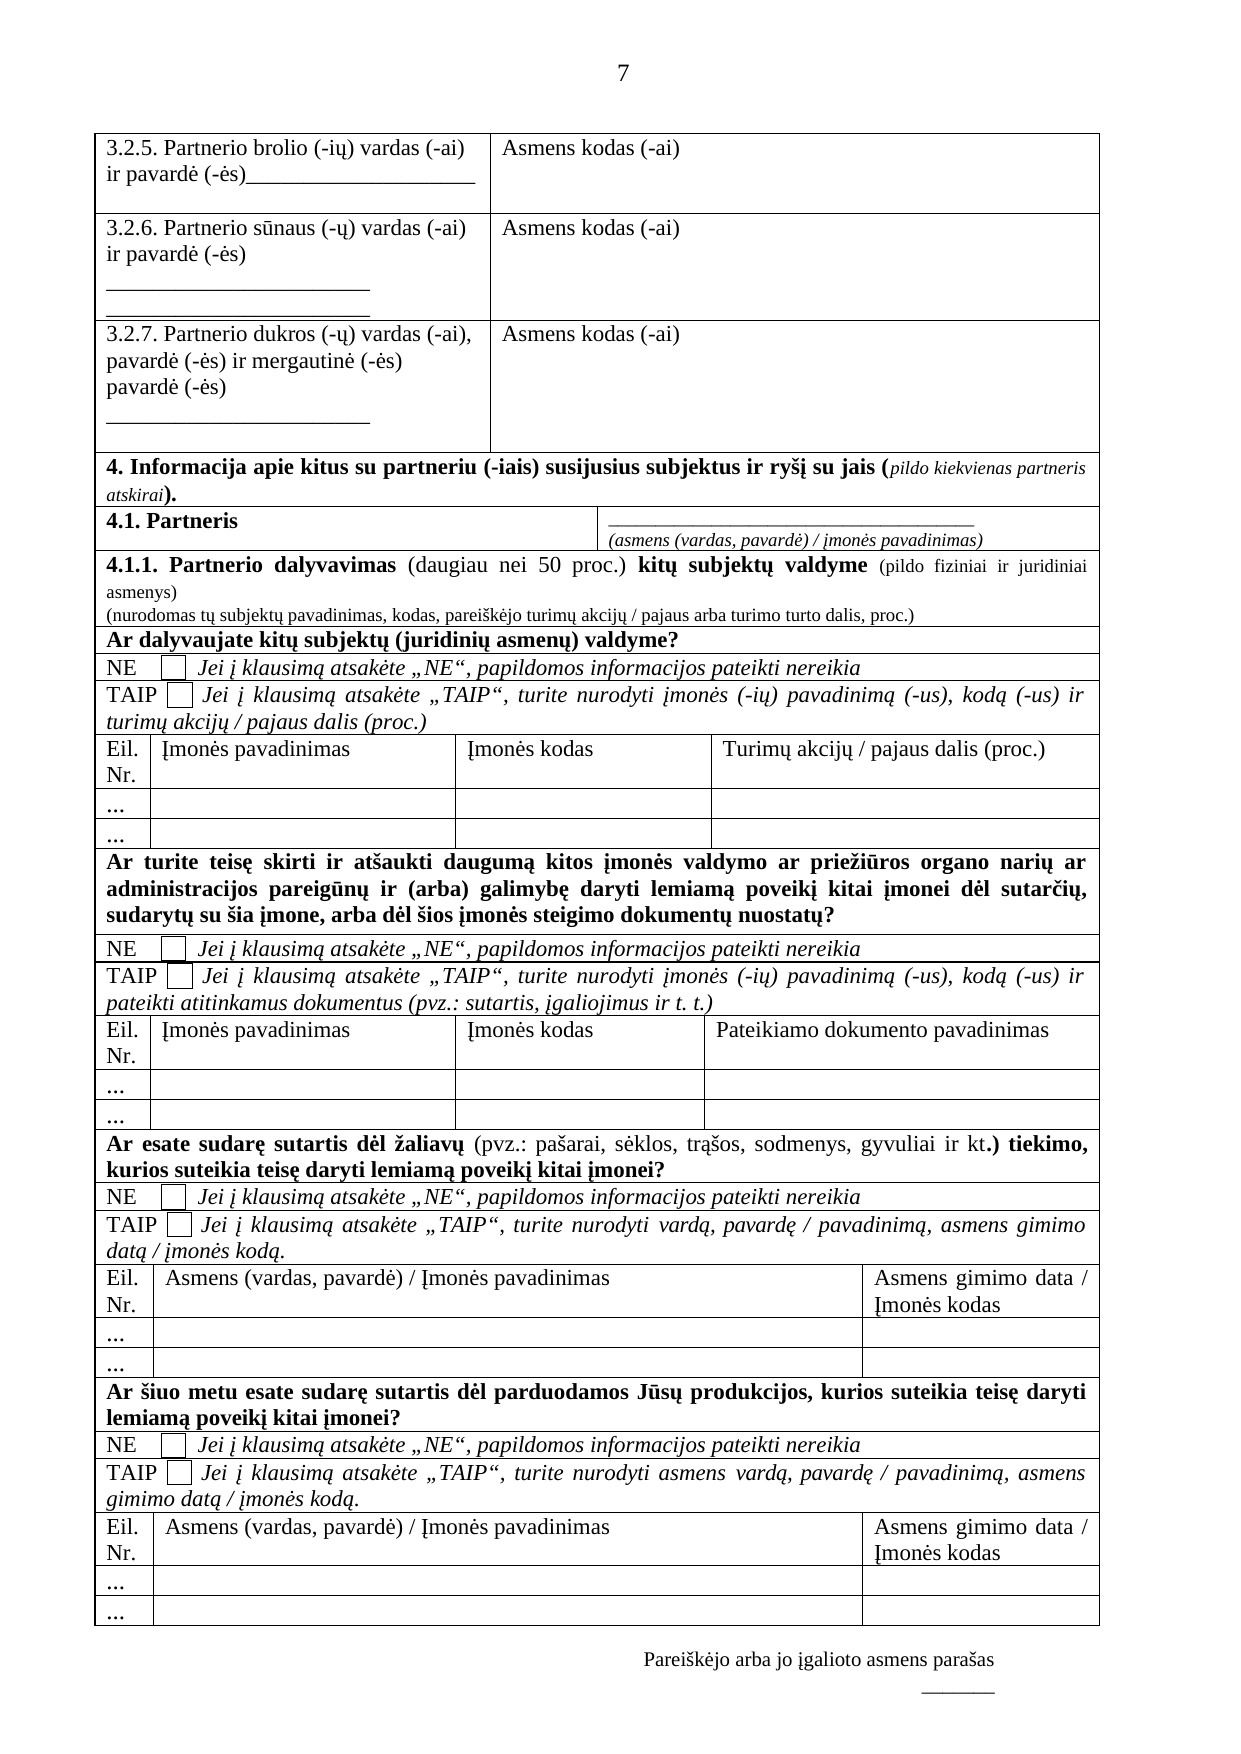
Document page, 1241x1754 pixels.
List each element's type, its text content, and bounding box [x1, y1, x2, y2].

table_cell TAIP Jei į klausimą atsakėte „TAIP“, turite nurodyti vardą, pavardę / pavadinimą, asmens gimimo datą / įmonės kodą. [96, 1211, 1099, 1263]
table_cell Įmonės kodas [456, 735, 711, 788]
table_cell TAIP Jei į klausimą atsakėte „TAIP“, turite nurodyti asmens vardą, pavardę / pavadinimą, asmens gimimo datą / įmonės kodą. [96, 1459, 1099, 1512]
table_cell [154, 1348, 862, 1377]
table_cell [456, 789, 711, 818]
table_cell Ar turite teisę skirti ir atšaukti daugumą kitos įmonės valdymo ar priežiūros organo narių ar administracijos pareigūnų ir (arba) galimybę daryti lemiamą poveikį kitai įmonei dėl sutarčių, sudarytų su šia įmone, arba dėl šios įmonės steigimo dokumentų nuostatų? [96, 849, 1099, 934]
table_cell ... [96, 1566, 153, 1595]
table_cell ... [96, 1596, 153, 1625]
table_cell [712, 819, 1099, 847]
table_cell ... [96, 819, 150, 847]
table_cell Asmens (vardas, pavardė) / Įmonės pavadinimas [154, 1513, 862, 1565]
table_cell ... [96, 1348, 153, 1377]
table_cell [151, 1070, 455, 1099]
table_cell [154, 1318, 862, 1347]
table_cell Turimų akcijų / pajaus dalis (proc.) [712, 735, 1099, 788]
table_cell [863, 1566, 1099, 1595]
table_cell [154, 1566, 862, 1595]
table_cell [456, 819, 711, 847]
table_cell TAIP Jei į klausimą atsakėte „TAIP“, turite nurodyti įmonės (-ių) pavadinimą (-us), kodą (-us) ir turimų akcijų / pajaus dalis (proc.) [96, 681, 1099, 734]
table_cell ... [96, 1100, 150, 1128]
table_cell [154, 1596, 862, 1625]
table_cell [863, 1318, 1099, 1347]
table_cell Ar esate sudarę sutartis dėl žaliavų (pvz.: pašarai, sėklos, trąšos, sodmenys, gyvuliai ir kt.) tiekimo, kurios suteikia teisę daryti lemiamą poveikį kitai įmonei? [96, 1130, 1099, 1182]
table_cell NE Jei į klausimą atsakėte „NE“, papildomos informacijos pateikti nereikia [96, 654, 1099, 680]
table_cell 4.1.1. Partnerio dalyvavimas (daugiau nei 50 proc.) kitų subjektų valdyme (pildo fiziniai ir juridiniai asmenys) (nurodomas tų subjektų pavadinimas, kodas, pareiškėjo turimų akcijų / pajaus arba turimo turto dalis, proc.) [96, 551, 1099, 626]
table_cell ... [96, 789, 150, 818]
table_cell [863, 1348, 1099, 1377]
table_cell Eil. Nr. [96, 1265, 153, 1317]
table_cell Asmens gimimo data / Įmonės kodas [863, 1513, 1099, 1565]
table_cell 3.2.6. Partnerio sūnaus (-ų) vardas (-ai) ir pavardė (-ės) _______________________ _______________________ [96, 214, 490, 319]
table_cell 4.1. Partneris [96, 507, 597, 550]
table_cell [456, 1100, 704, 1128]
table_cell NE Jei į klausimą atsakėte „NE“, papildomos informacijos pateikti nereikia [96, 1183, 1099, 1210]
table_cell NE Jei į klausimą atsakėte „NE“, papildomos informacijos pateikti nereikia [96, 1432, 1099, 1458]
table_cell _______________________________________ (asmens (vardas, pavardė) / įmonės pavadinimas) [598, 507, 1099, 550]
table_cell Įmonės pavadinimas [151, 735, 455, 788]
table_cell Asmens gimimo data / Įmonės kodas [863, 1265, 1099, 1317]
table_cell Asmens kodas (-ai) [491, 321, 1099, 452]
table_cell Eil. Nr. [96, 1016, 150, 1069]
table_cell [151, 1100, 455, 1128]
table_cell [712, 789, 1099, 818]
table_cell Asmens kodas (-ai) [491, 134, 1099, 213]
table_cell [151, 789, 455, 818]
table_cell 3.2.5. Partnerio brolio (-ių) vardas (-ai) ir pavardė (-ės)____________________ [96, 134, 490, 213]
table_cell Asmens (vardas, pavardė) / Įmonės pavadinimas [154, 1265, 862, 1317]
table_cell Įmonės kodas [456, 1016, 704, 1069]
table_cell [456, 1070, 704, 1099]
table_cell Ar dalyvaujate kitų subjektų (juridinių asmenų) valdyme? [96, 627, 1099, 653]
table_cell NE Jei į klausimą atsakėte „NE“, papildomos informacijos pateikti nereikia [96, 935, 1099, 961]
table_cell Pateikiamo dokumento pavadinimas [705, 1016, 1099, 1069]
table_cell ... [96, 1070, 150, 1099]
table_cell [151, 819, 455, 847]
table_cell [863, 1596, 1099, 1625]
table_cell [705, 1100, 1099, 1128]
table_cell Asmens kodas (-ai) [491, 214, 1099, 319]
table_cell [705, 1070, 1099, 1099]
table_cell Ar šiuo metu esate sudarę sutartis dėl parduodamos Jūsų produkcijos, kurios suteikia teisę daryti lemiamą poveikį kitai įmonei? [96, 1378, 1099, 1431]
table_cell ... [96, 1318, 153, 1347]
table_cell TAIP Jei į klausimą atsakėte „TAIP“, turite nurodyti įmonės (-ių) pavadinimą (-us), kodą (-us) ir pateikti atitinkamus dokumentus (pvz.: sutartis, įgaliojimus ir t. t.) [96, 963, 1099, 1015]
table_cell 4. Informacija apie kitus su partneriu (-iais) susijusius subjektus ir ryšį su jais (pildo kiekvienas partneris atskirai). [96, 453, 1099, 506]
table_cell Įmonės pavadinimas [151, 1016, 455, 1069]
table_cell 3.2.7. Partnerio dukros (-ų) vardas (-ai), pavardė (-ės) ir mergautinė (-ės) pavardė (-ės) _______________________ [96, 321, 490, 452]
table_cell Eil. Nr. [96, 1513, 153, 1565]
table_cell Eil. Nr. [96, 735, 150, 788]
